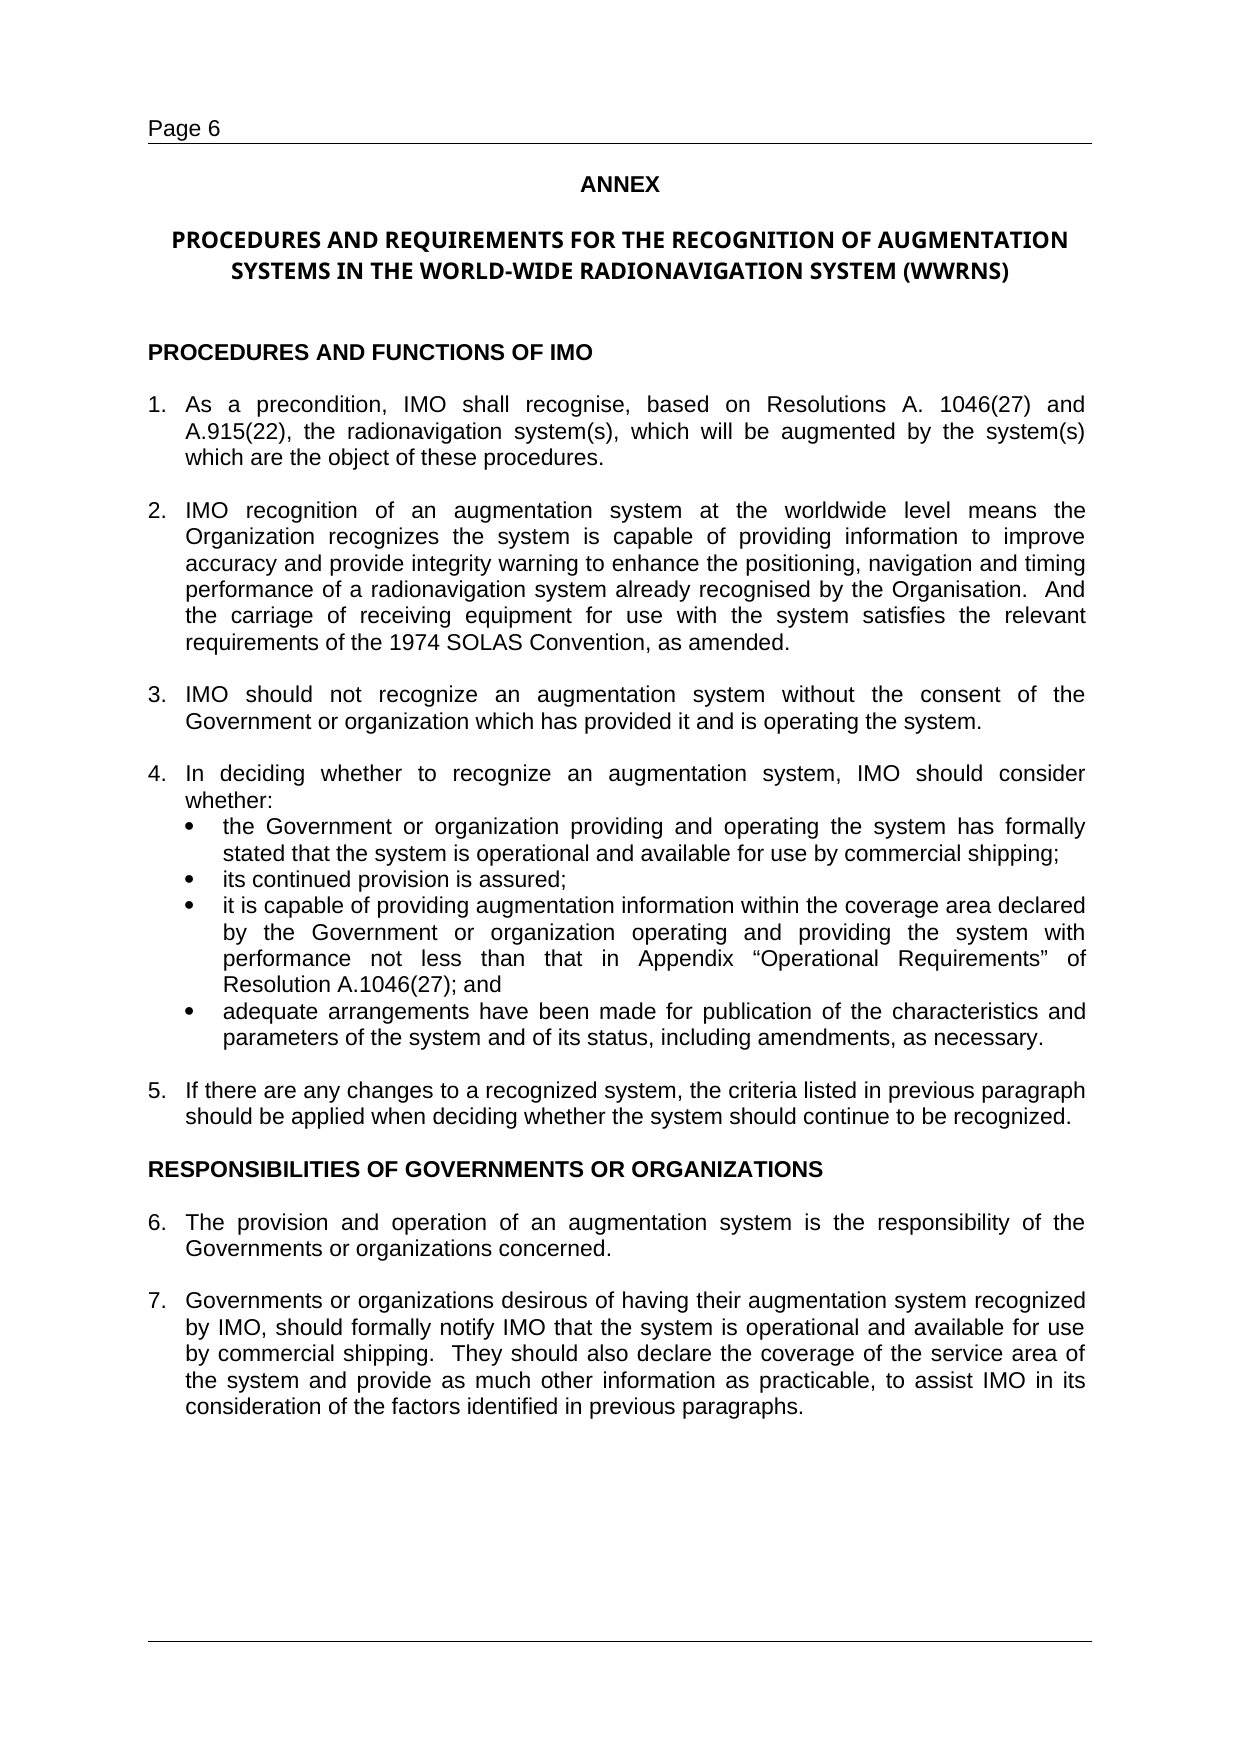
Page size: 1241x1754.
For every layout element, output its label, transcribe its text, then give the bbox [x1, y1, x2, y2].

list As a precondition, IMO shall recognise, based on Resolutions A. 1046(27) and A.915(22), the radionavigation system(s), which will be augmented by the system(s) which are the object of these procedures. [148, 391, 1087, 471]
text PROCEDURES AND FUNCTIONS OF IMO [148, 339, 1092, 365]
list IMO should not recognize an augmentation system without the consent of the Government or organization which has provided it and is operating the system. [148, 681, 1087, 734]
list In deciding whether to recognize an augmentation system, IMO should consider whether: [148, 760, 1087, 813]
text PROCEDURES AND REQUIREMENTS FOR THE RECOGNITION OF AUGMENTATION SYSTEMS IN THE WORLD-WIDE RADIONAVIGATION SYSTEM (WWRNS) [148, 223, 1092, 286]
list Governments or organizations desirous of having their augmentation system recognized by IMO, should formally notify IMO that the system is operational and available for use by commercial shipping. They should also declare the coverage of the service area of the system and provide as much other information as practicable, to assist IMO in its consideration of the factors identified in previous paragraphs. [148, 1287, 1087, 1419]
list the Government or organization providing and operating the system has formally stated that the system is operational and available for use by commercial shipping; [185, 813, 1087, 866]
text ANNEX [148, 171, 1092, 197]
list IMO recognition of an augmentation system at the worldwide level means the Organization recognizes the system is capable of providing information to improve accuracy and provide integrity warning to enhance the positioning, navigation and timing performance of a radionavigation system already recognised by the Organisation. And the carriage of receiving equipment for use with the system satisfies the relevant requirements of the 1974 SOLAS Convention, as amended. [148, 497, 1087, 655]
text RESPONSIBILITIES OF GOVERNMENTS OR ORGANIZATIONS [148, 1156, 1092, 1182]
list adequate arrangements have been made for publication of the characteristics and parameters of the system and of its status, including amendments, as necessary. [185, 998, 1087, 1050]
list If there are any changes to a recognized system, the criteria listed in previous paragraph should be applied when deciding whether the system should continue to be recognized. [148, 1077, 1087, 1129]
list The provision and operation of an augmentation system is the responsibility of the Governments or organizations concerned. [148, 1208, 1087, 1261]
list it is capable of providing augmentation information within the coverage area declared by the Government or organization operating and providing the system with performance not less than that in Appendix “Operational Requirements” of Resolution A.1046(27); and [185, 892, 1087, 998]
list its continued provision is assured; [185, 866, 1087, 892]
